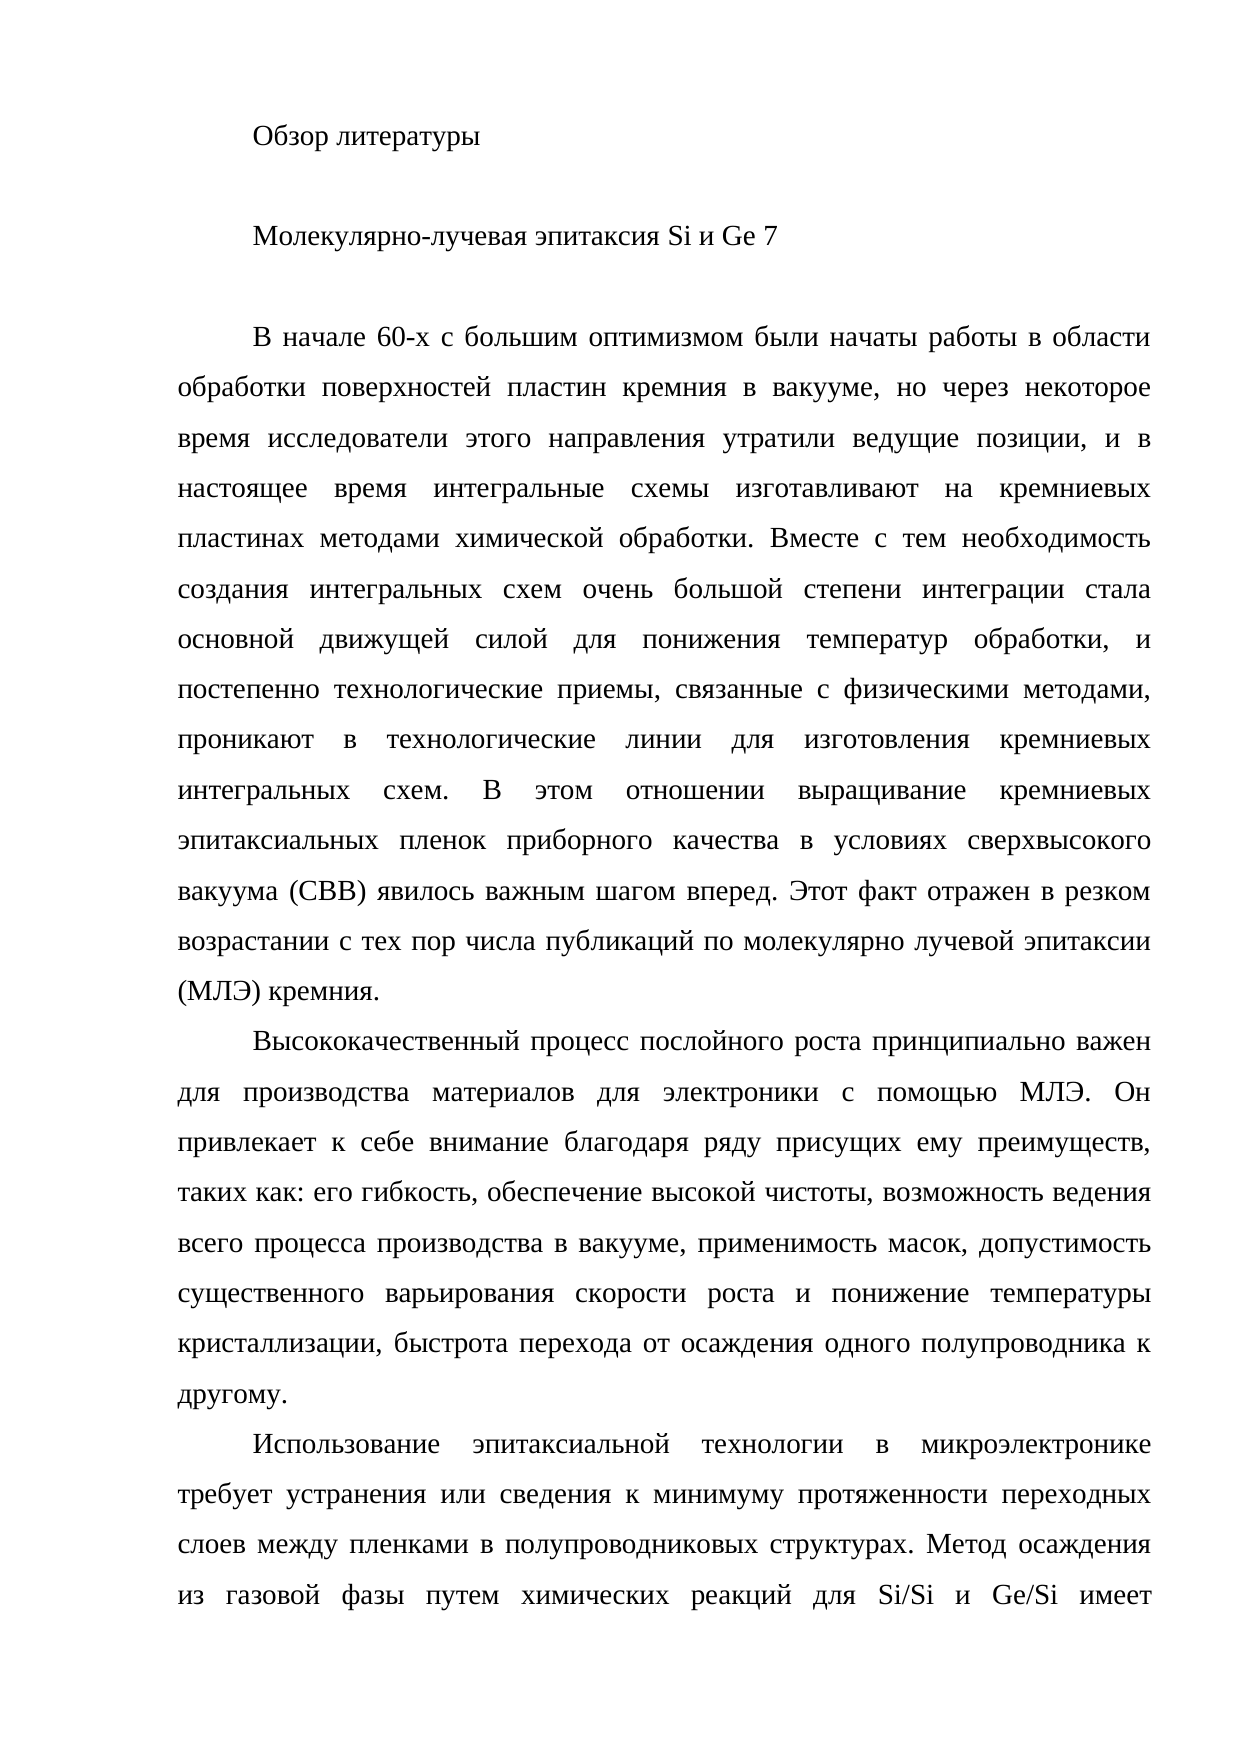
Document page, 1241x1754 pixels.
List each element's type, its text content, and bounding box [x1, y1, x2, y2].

text Молекулярно-лучевая эпитаксия Si и Ge 7 [177, 219, 1152, 252]
text Обзор литературы [177, 118, 1152, 152]
text В начале 60-х с большим оптимизмом были начаты работы в области обработки поверхностей пластин кремния в вакууме, но через некоторое время исследователи этого направления утратили ведущие позиции, и в настоящее время интегральные схемы изготавливают на кремниевых пластинах методами химической обработки. Вместе с тем необходимость создания интегральных схем очень большой степени интеграции стала основной движущей силой для понижения температур обработки, и постепенно технологические приемы, связанные с физическими методами, проникают в технологические линии для изготовления кремниевых интегральных схем. В этом отношении выращивание кремниевых эпитаксиальных пленок приборного качества в условиях сверхвысокого вакуума (СВВ) явилось важным шагом вперед. Этот факт отражен в резком возрастании с тех пор числа публикаций по молекулярно лучевой эпитаксии (МЛЭ) кремния. [177, 319, 1152, 1007]
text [177, 1426, 1152, 1611]
text Высококачественный процесс послойного роста принципиально важен для производства материалов для электроники с помощью МЛЭ. Он привлекает к себе внимание благодаря ряду присущих ему преимуществ, таких как: его гибкость, обеспечение высокой чистоты, возможность ведения всего процесса производства в вакууме, применимость масок, допустимость существенного варьирования скорости роста и понижение температуры кристаллизации, быстрота перехода от осаждения одного полупроводника к другому. [177, 1024, 1152, 1409]
